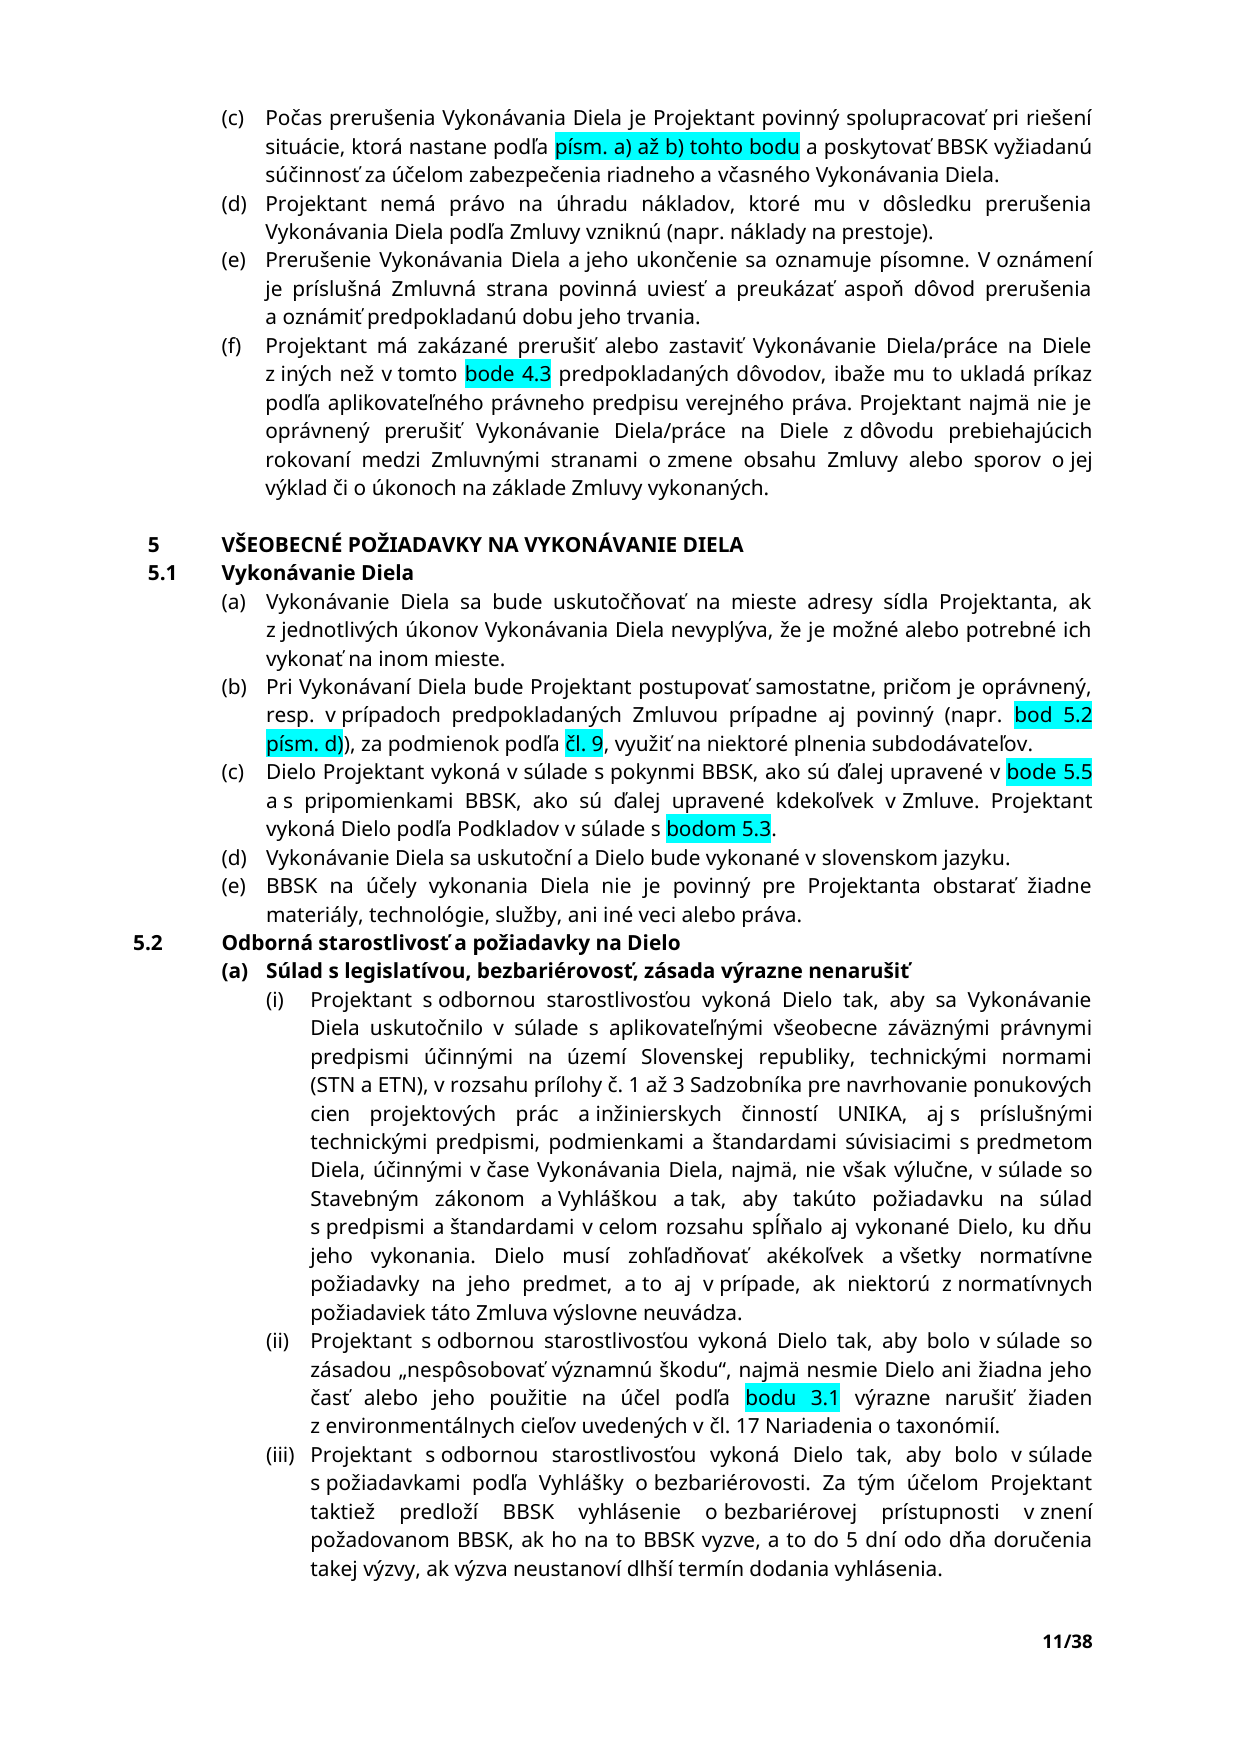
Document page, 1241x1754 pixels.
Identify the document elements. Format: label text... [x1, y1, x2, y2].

text (d) Vykonávanie Diela sa uskutoční a Dielo bude vykonané v slovenskom jazyku. [221, 843, 1093, 871]
list Projektant má zakázané prerušiť alebo zastaviť Vykonávanie Diela/práce na Diele z iných než v tomto bode 4.3 predpokladaných dôvodov, ibaže mu to ukladá príkaz podľa aplikovateľného právneho predpisu verejného práva. Projektant najmä nie je oprávnený prerušiť Vykonávanie Diela/práce na Diele z dôvodu prebiehajúcich rokovaní medzi Zmluvnými stranami o zmene obsahu Zmluvy alebo sporov o jej výklad či o úkonoch na základe Zmluvy vykonaných. [221, 331, 1093, 502]
text (c) Dielo Projektant vykoná v súlade s pokynmi BBSK, ako sú ďalej upravené v bode 5.5 a s pripomienkami BBSK, ako sú ďalej upravené kdekoľvek v Zmluve. Projektant vykoná Dielo podľa Podkladov v súlade s bodom 5.3. [221, 757, 1093, 843]
text 5.1 Vykonávanie Diela [148, 558, 1093, 587]
list Projektant nemá právo na úhradu nákladov, ktoré mu v dôsledku prerušenia Vykonávania Diela podľa Zmluvy vzniknú (napr. náklady na prestoje). [221, 189, 1093, 246]
text 5.2 Odborná starostlivosť a požiadavky na Dielo [133, 928, 1093, 957]
text (b) Pri Vykonávaní Diela bude Projektant postupovať samostatne, pričom je oprávnený, resp. v prípadoch predpokladaných Zmluvou prípadne aj povinný (napr. bod 5.2 písm. d)), za podmienok podľa čl. 9, využiť na niektoré plnenia subdodávateľov. [221, 672, 1093, 757]
text (ii) Projektant s odbornou starostlivosťou vykoná Dielo tak, aby bolo v súlade so zásadou „nespôsobovať významnú škodu“, najmä nesmie Dielo ani žiadna jeho časť alebo jeho použitie na účel podľa bodu 3.1 výrazne narušiť žiaden z environmentálnych cieľov uvedených v čl. 17 Nariadenia o taxonómií. [266, 1326, 1093, 1440]
text (i) Projektant s odbornou starostlivosťou vykoná Dielo tak, aby sa Vykonávanie Diela uskutočnilo v súlade s aplikovateľnými všeobecne záväznými právnymi predpismi účinnými na území Slovenskej republiky, technickými normami (STN a ETN), v rozsahu prílohy č. 1 až 3 Sadzobníka pre navrhovanie ponukových cien projektových prác a inžinierskych činností UNIKA, aj s príslušnými technickými predpismi, podmienkami a štandardami súvisiacimi s predmetom Diela, účinnými v čase Vykonávania Diela, najmä, nie však výlučne, v súlade so Stavebným zákonom a Vyhláškou a tak, aby takúto požiadavku na súlad s predpismi a štandardami v celom rozsahu spĺňalo aj vykonané Dielo, ku dňu jeho vykonania. Dielo musí zohľadňovať akékoľvek a všetky normatívne požiadavky na jeho predmet, a to aj v prípade, ak niektorú z normatívnych požiadaviek táto Zmluva výslovne neuvádza. [266, 985, 1093, 1326]
text 5 VŠEOBECNÉ POŽIADAVKY NA VYKONÁVANIE DIELA [148, 530, 1093, 558]
list Počas prerušenia Vykonávania Diela je Projektant povinný spolupracovať pri riešení situácie, ktorá nastane podľa písm. a) až b) tohto bodu a poskytovať BBSK vyžiadanú súčinnosť za účelom zabezpečenia riadneho a včasného Vykonávania Diela. [221, 103, 1093, 189]
text (iii) Projektant s odbornou starostlivosťou vykoná Dielo tak, aby bolo v súlade s požiadavkami podľa Vyhlášky o bezbariérovosti. Za tým účelom Projektant taktiež predloží BBSK vyhlásenie o bezbariérovej prístupnosti v znení požadovanom BBSK, ak ho na to BBSK vyzve, a to do 5 dní odo dňa doručenia takej výzvy, ak výzva neustanoví dlhší termín dodania vyhlásenia. [266, 1440, 1093, 1582]
text (a) Vykonávanie Diela sa bude uskutočňovať na mieste adresy sídla Projektanta, ak z jednotlivých úkonov Vykonávania Diela nevyplýva, že je možné alebo potrebné ich vykonať na inom mieste. [221, 587, 1093, 672]
text (a) Súlad s legislatívou, bezbariérovosť, zásada výrazne nenarušiť [221, 957, 1093, 985]
text (e) BBSK na účely vykonania Diela nie je povinný pre Projektanta obstarať žiadne materiály, technológie, služby, ani iné veci alebo práva. [221, 871, 1093, 928]
list Prerušenie Vykonávania Diela a jeho ukončenie sa oznamuje písomne. V oznámení je príslušná Zmluvná strana povinná uviesť a preukázať aspoň dôvod prerušenia a oznámiť predpokladanú dobu jeho trvania. [221, 246, 1093, 331]
